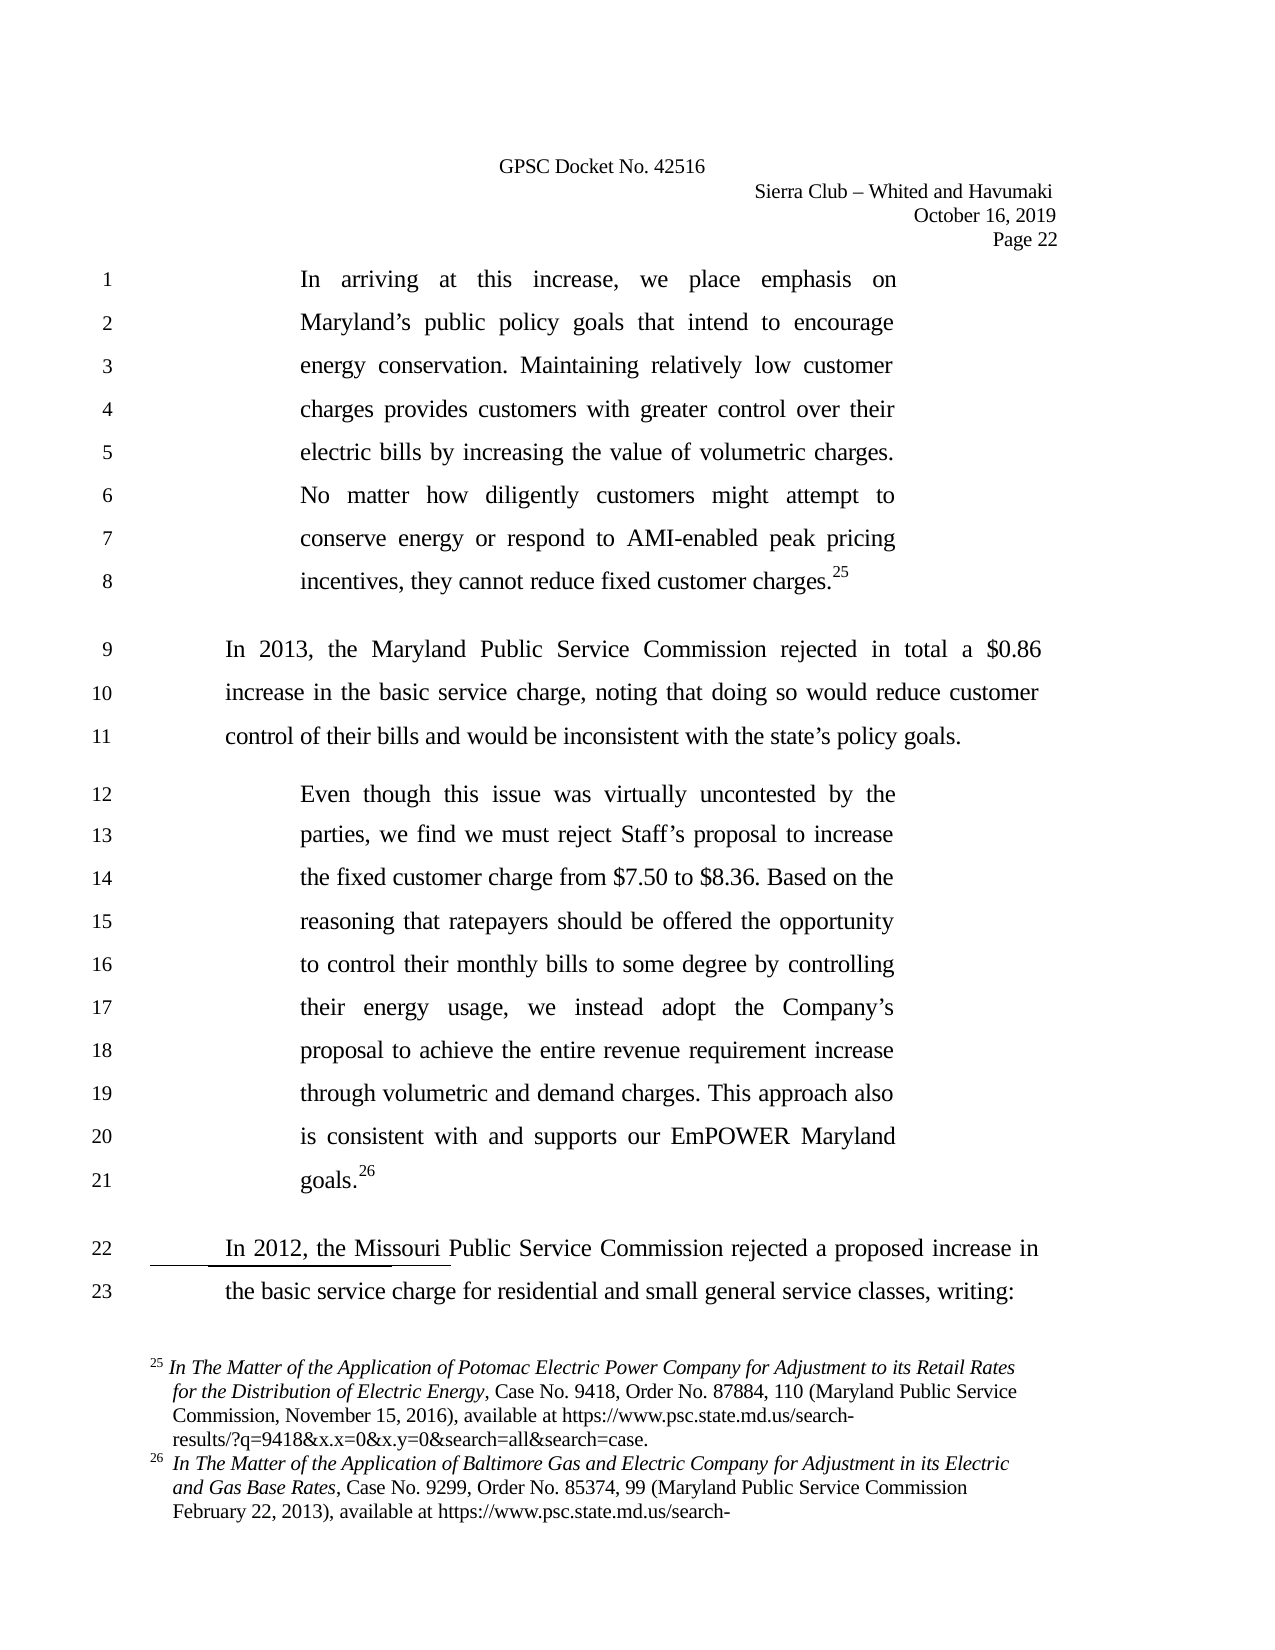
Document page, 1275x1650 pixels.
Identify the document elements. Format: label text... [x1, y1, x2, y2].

text 9 [91, 622, 225, 666]
text Sierra Club – Whited and Havumaki [225, 179, 1227, 203]
text the fixed customer charge from $7.50 to $8.36. Based on the [225, 851, 1227, 894]
text 22 [91, 1221, 225, 1264]
text proposal to achieve the entire revenue requirement increase [225, 1024, 1227, 1067]
text charges provides customers with greater control over their [225, 383, 1227, 426]
text 19 [91, 1066, 225, 1109]
text In The Matter of the Application of Baltimore Gas and Electric Company for Adjustment in its Electric [169, 1451, 1227, 1475]
text the basic service charge for residential and small general service classes, writing: [225, 1265, 1227, 1308]
text reasoning that ratepayers should be offered the opportunity [225, 894, 1227, 938]
text 6 [91, 468, 225, 511]
text 26 [150, 1446, 169, 1466]
text October 16, 2019 [225, 203, 1227, 227]
text their energy usage, we instead adopt the Company’s [225, 981, 1227, 1024]
text 25 [150, 1356, 169, 1371]
text is consistent with and supports our EmPOWER Maryland [225, 1110, 1227, 1153]
text through volumetric and demand charges. This approach also [225, 1067, 1227, 1110]
text 3 [91, 338, 225, 382]
text In 2012, the Missouri Public Service Commission rejected a proposed increase in [225, 1222, 1227, 1265]
text goals.26 [225, 1153, 1227, 1197]
text 16 [91, 937, 225, 980]
text February 22, 2013), available at https://www.psc.state.md.us/search- [169, 1499, 1227, 1523]
text In arriving at this increase, we place emphasis on [225, 251, 1227, 296]
text GPSC Docket No. 42516 [225, 150, 1227, 179]
text Commission, November 15, 2016), available at https://www.psc.state.md.us/search- [169, 1403, 1227, 1427]
text control of their bills and would be inconsistent with the state’s policy goals. [225, 709, 1227, 753]
text 18 [91, 1023, 225, 1066]
text 20 [91, 1109, 225, 1152]
text energy conservation. Maintaining relatively low customer [225, 339, 1227, 383]
text 13 [91, 807, 225, 851]
text 17 [91, 980, 225, 1023]
text 23 [91, 1264, 225, 1307]
text Maryland’s public policy goals that intend to encourage [225, 296, 1227, 339]
text Page 22 [225, 227, 1227, 251]
text conserve energy or respond to AMI-enabled peak pricing [225, 512, 1227, 555]
text incentives, they cannot reduce fixed customer charges.25 [225, 555, 1227, 598]
text In 2013, the Maryland Public Service Commission rejected in total a $0.86 [225, 623, 1227, 666]
text 21 [91, 1152, 225, 1196]
text 8 [91, 554, 225, 597]
text 1 [91, 250, 225, 296]
text 2 [91, 296, 225, 338]
text 5 [91, 425, 225, 468]
text to control their monthly bills to some degree by controlling [225, 938, 1227, 981]
text 12 [91, 777, 225, 807]
text 11 [91, 709, 225, 752]
text 7 [91, 511, 225, 554]
text electric bills by increasing the value of volumetric charges. [225, 426, 1227, 469]
text Even though this issue was virtually uncontested by the [225, 778, 1227, 808]
text No matter how diligently customers might attempt to [225, 469, 1227, 512]
text for the Distribution of Electric Energy, Case No. 9418, Order No. 87884, 110 (Maryland Public Service [169, 1379, 1227, 1403]
text parties, we find we must reject Staff’s proposal to increase [225, 808, 1227, 851]
text increase in the basic service charge, noting that doing so would reduce customer [225, 666, 1227, 709]
text results/?q=9418&x.x=0&x.y=0&search=all&search=case. [169, 1427, 1227, 1451]
text 10 [91, 666, 225, 709]
text 15 [91, 894, 225, 937]
text and Gas Base Rates, Case No. 9299, Order No. 85374, 99 (Maryland Public Service Commission [169, 1475, 1227, 1499]
text 4 [91, 382, 225, 425]
text 14 [91, 851, 225, 894]
text In The Matter of the Application of Potomac Electric Power Company for Adjustment to its Retail Rates [169, 1356, 1227, 1379]
